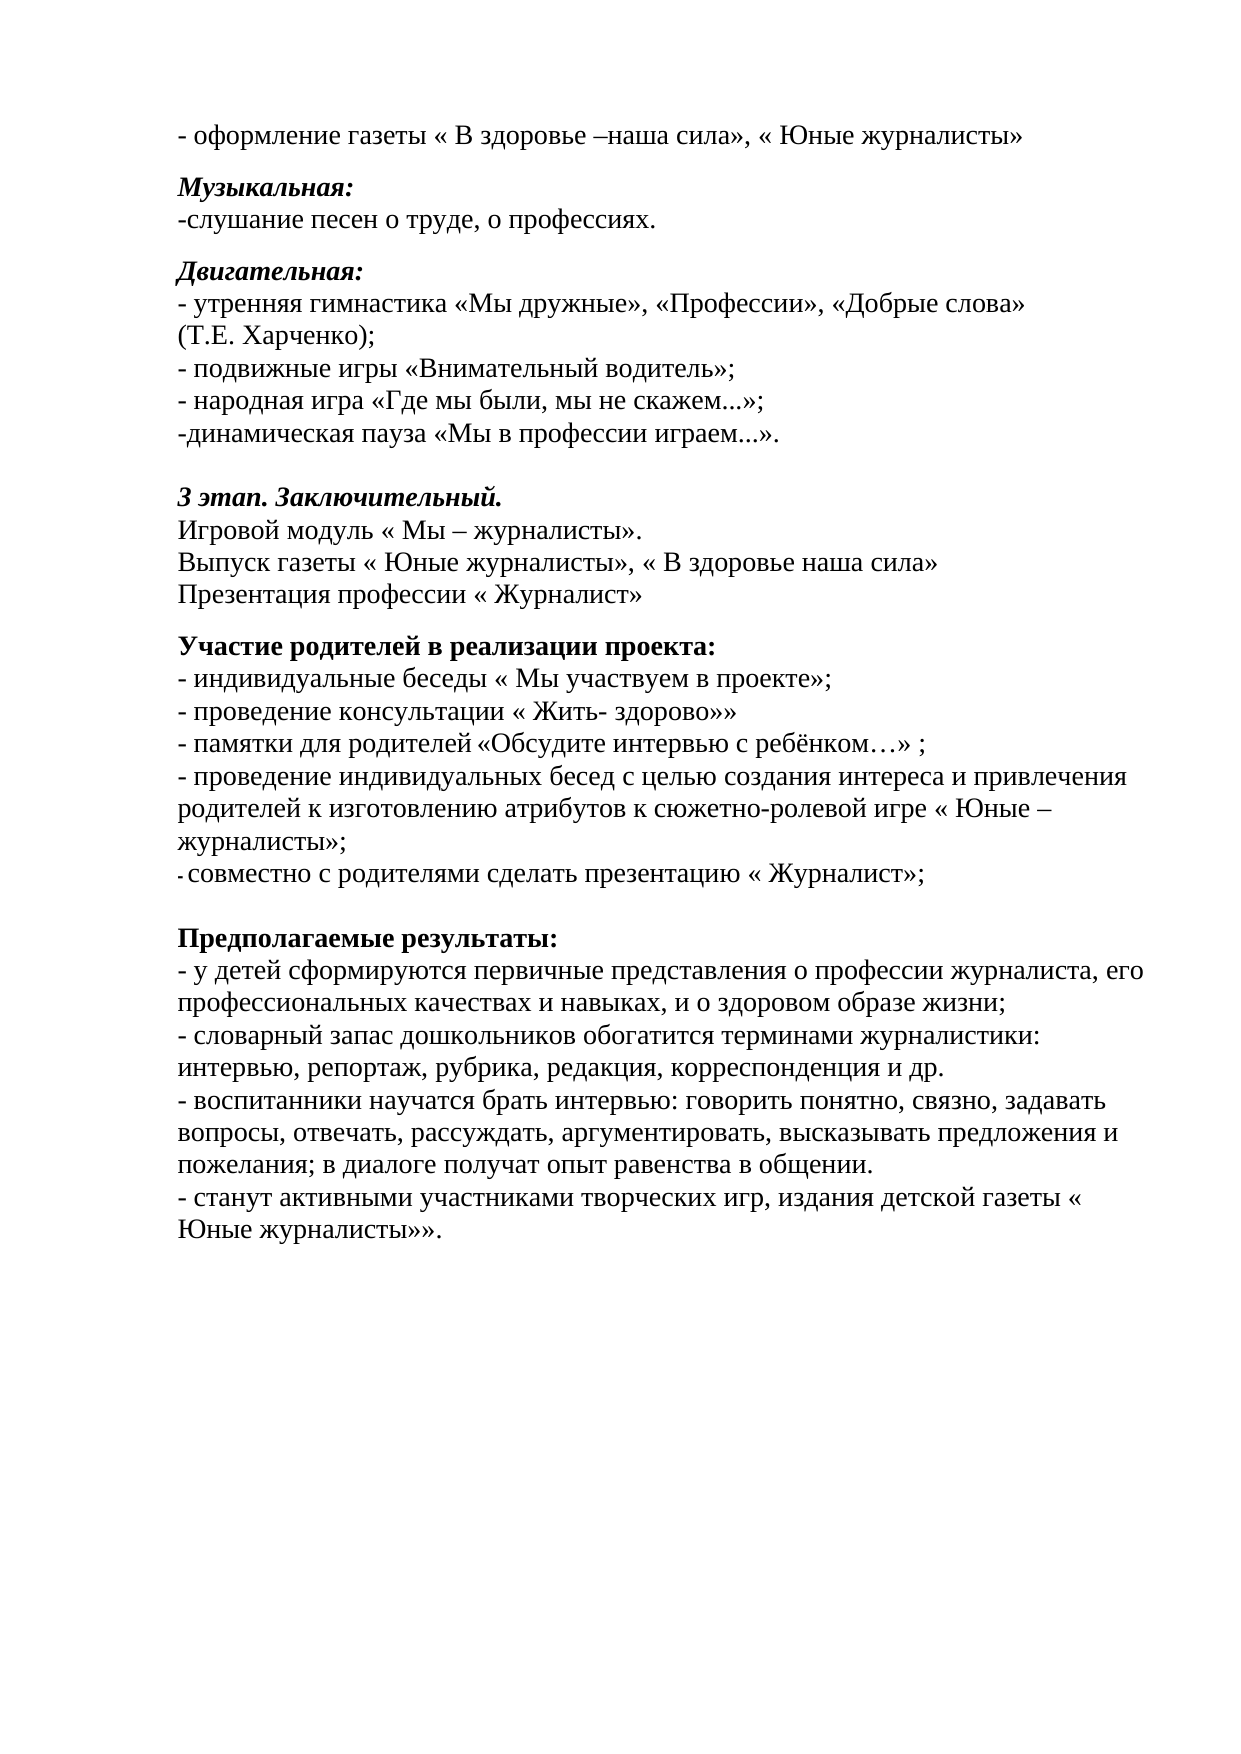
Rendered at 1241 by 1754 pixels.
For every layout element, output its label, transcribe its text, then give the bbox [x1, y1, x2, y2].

text - проведение консультации « Жить- здорово»» [177, 694, 1152, 726]
text - подвижные игры «Внимательный водитель»; [177, 351, 1152, 383]
text -слушание песен о труде, о профессиях. [177, 202, 1152, 234]
text Двигательная: [177, 254, 1152, 286]
text Участие родителей в реализации проекта: [177, 629, 1152, 662]
text - оформление газеты « В здоровье –наша сила», « Юные журналисты» [177, 118, 1152, 151]
text - утренняя гимнастика «Мы дружные», «Профессии», «Добрые слова» [177, 286, 1152, 318]
text Музыкальная: [177, 170, 1152, 202]
text Предполагаемые результаты: [177, 921, 1152, 953]
text - у детей сформируются первичные представления о профессии журналиста, его профессиональных качествах и навыках, и о здоровом образе жизни; [177, 953, 1152, 1018]
text (Т.Е. Харченко); [177, 318, 1152, 351]
text Выпуск газеты « Юные журналисты», « В здоровье наша сила» [177, 545, 1152, 578]
text - народная игра «Где мы были, мы не скажем...»; [177, 383, 1152, 416]
text Игровой модуль « Мы – журналисты». [177, 513, 1152, 545]
text - воспитанники научатся брать интервью: говорить понятно, связно, задавать вопросы, отвечать, рассуждать, аргументировать, высказывать предложения и пожелания; в диалоге получат опыт равенства в общении. [177, 1083, 1152, 1180]
text Презентация профессии « Журналист» [177, 578, 1152, 610]
text - словарный запас дошкольников обогатится терминами журналистики: интервью, репортаж, рубрика, редакция, корреспонденция и др. [177, 1018, 1152, 1083]
text 3 этап. Заключительный. [177, 480, 1152, 513]
text - станут активными участниками творческих игр, издания детской газеты « Юные журналисты»». [177, 1180, 1152, 1245]
text - совместно с родителями сделать презентацию « Журналист»; [177, 856, 1152, 888]
text - проведение индивидуальных бесед с целью создания интереса и привлечения родителей к изготовлению атрибутов к сюжетно-ролевой игре « Юные – журналисты»; [177, 759, 1152, 856]
text - памятки для родителей «Обсудите интервью с ребёнком…» ; [177, 726, 1152, 759]
text -динамическая пауза «Мы в профессии играем...». [177, 416, 1152, 448]
text - индивидуальные беседы « Мы участвуем в проекте»; [177, 662, 1152, 694]
